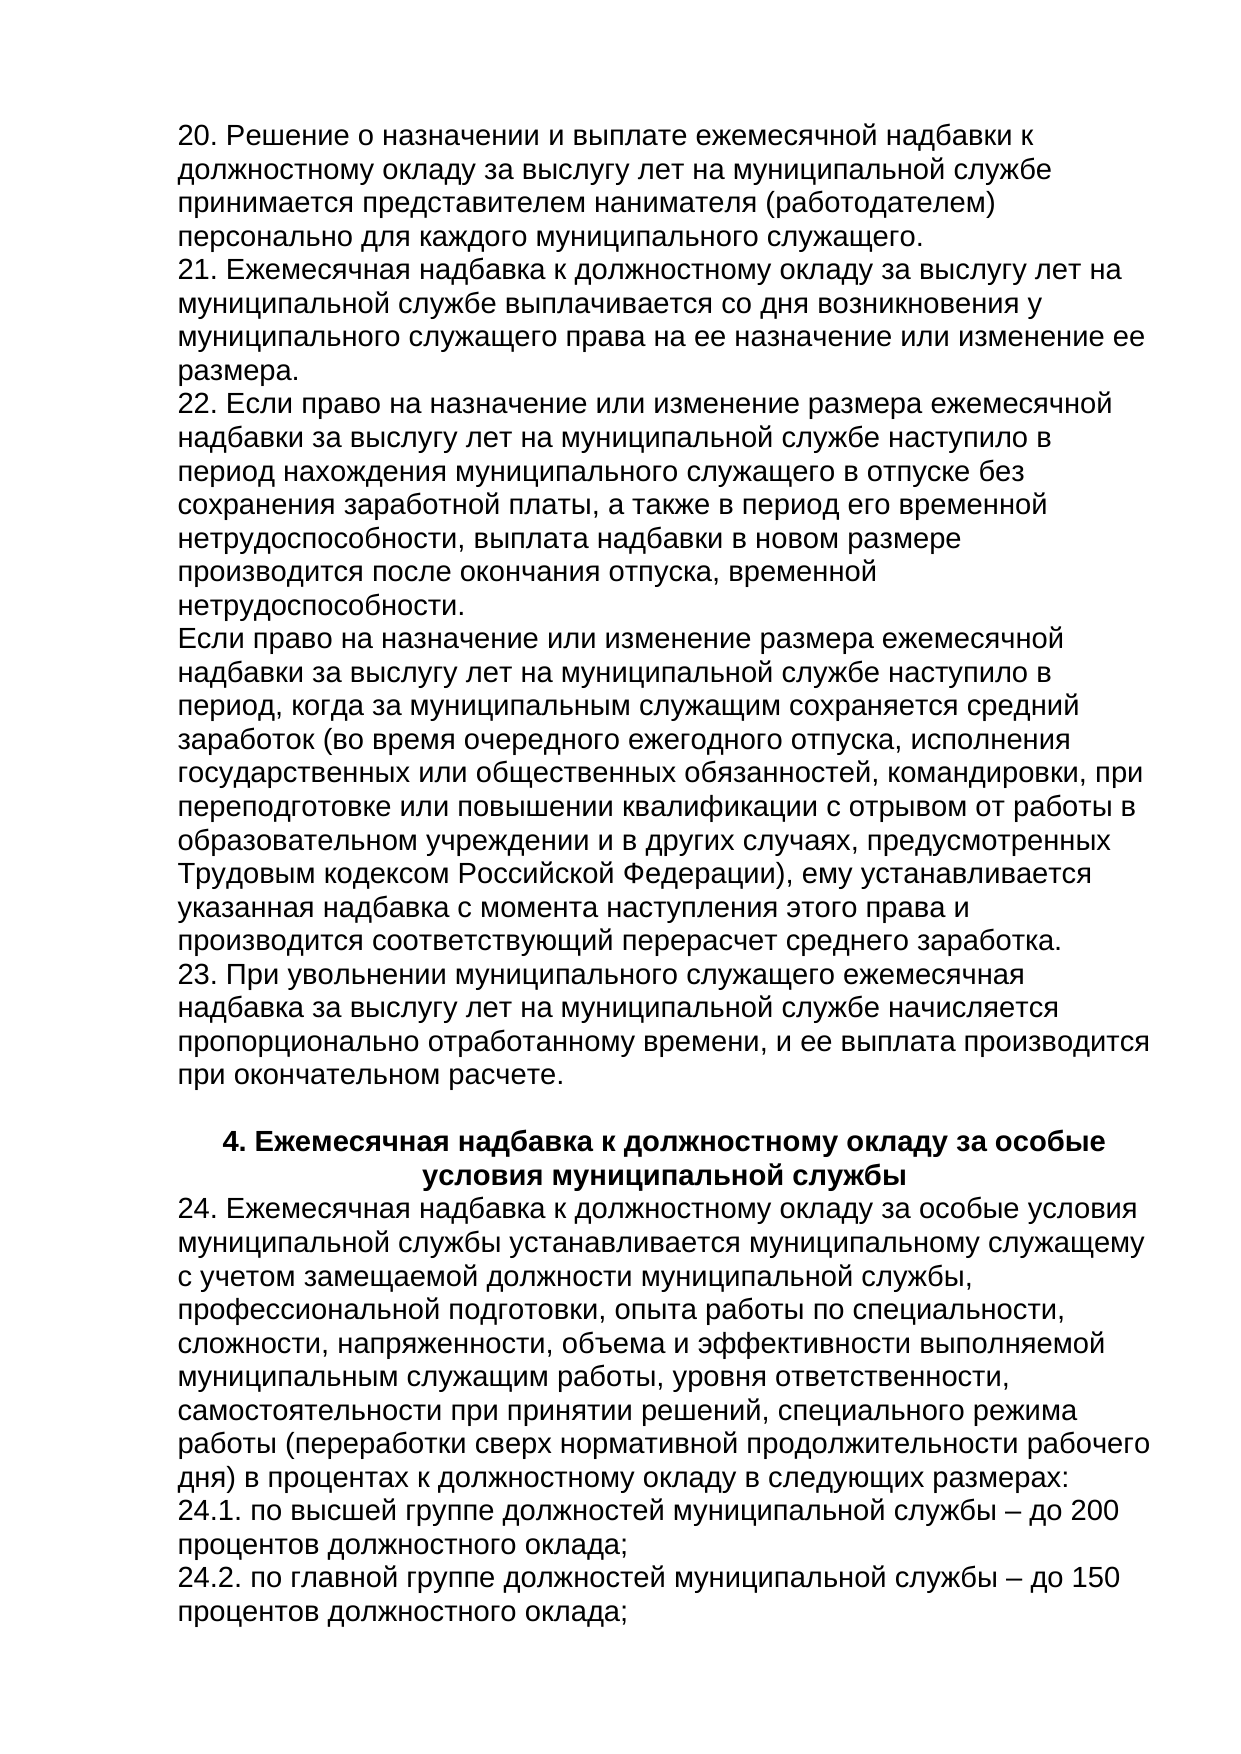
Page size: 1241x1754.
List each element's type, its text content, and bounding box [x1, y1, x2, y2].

text 20. Решение о назначении и выплате ежемесячной надбавки к должностному окладу за выслугу лет на муниципальной службе принимается представителем нанимателя (работодателем) персонально для каждого муниципального служащего. [177, 118, 1152, 252]
text Если право на назначение или изменение размера ежемесячной надбавки за выслугу лет на муниципальной службе наступило в период, когда за муниципальным служащим сохраняется средний заработок (во время очередного ежегодного отпуска, исполнения государственных или общественных обязанностей, командировки, при переподготовке или повышении квалификации с отрывом от работы в образовательном учреждении и в других случаях, предусмотренных Трудовым кодексом Российской Федерации), ему устанавливается указанная надбавка с момента наступления этого права и производится соответствующий перерасчет среднего заработка. [177, 621, 1152, 957]
text 21. Ежемесячная надбавка к должностному окладу за выслугу лет на муниципальной службе выплачивается со дня возникновения у муниципального служащего права на ее назначение или изменение ее размера. [177, 252, 1152, 386]
text 24.1. по высшей группе должностей муниципальной службы – до 200 процентов должностного оклада; [177, 1493, 1152, 1560]
text 22. Если право на назначение или изменение размера ежемесячной надбавки за выслугу лет на муниципальной службе наступило в период нахождения муниципального служащего в отпуске без сохранения заработной платы, а также в период его временной нетрудоспособности, выплата надбавки в новом размере производится после окончания отпуска, временной нетрудоспособности. [177, 386, 1152, 621]
text 23. При увольнении муниципального служащего ежемесячная надбавка за выслугу лет на муниципальной службе начисляется пропорционально отработанному времени, и ее выплата производится при окончательном расчете. [177, 957, 1152, 1091]
text 24.2. по главной группе должностей муниципальной службы – до 150 процентов должностного оклада; [177, 1560, 1152, 1627]
text 4. Ежемесячная надбавка к должностному окладу за особые условия муниципальной службы [177, 1124, 1152, 1191]
text 24. Ежемесячная надбавка к должностному окладу за особые условия муниципальной службы устанавливается муниципальному служащему с учетом замещаемой должности муниципальной службы, профессиональной подготовки, опыта работы по специальности, сложности, напряженности, объема и эффективности выполняемой муниципальным служащим работы, уровня ответственности, самостоятельности при принятии решений, специального режима работы (переработки сверх нормативной продолжительности рабочего дня) в процентах к должностному окладу в следующих размерах: [177, 1191, 1152, 1493]
